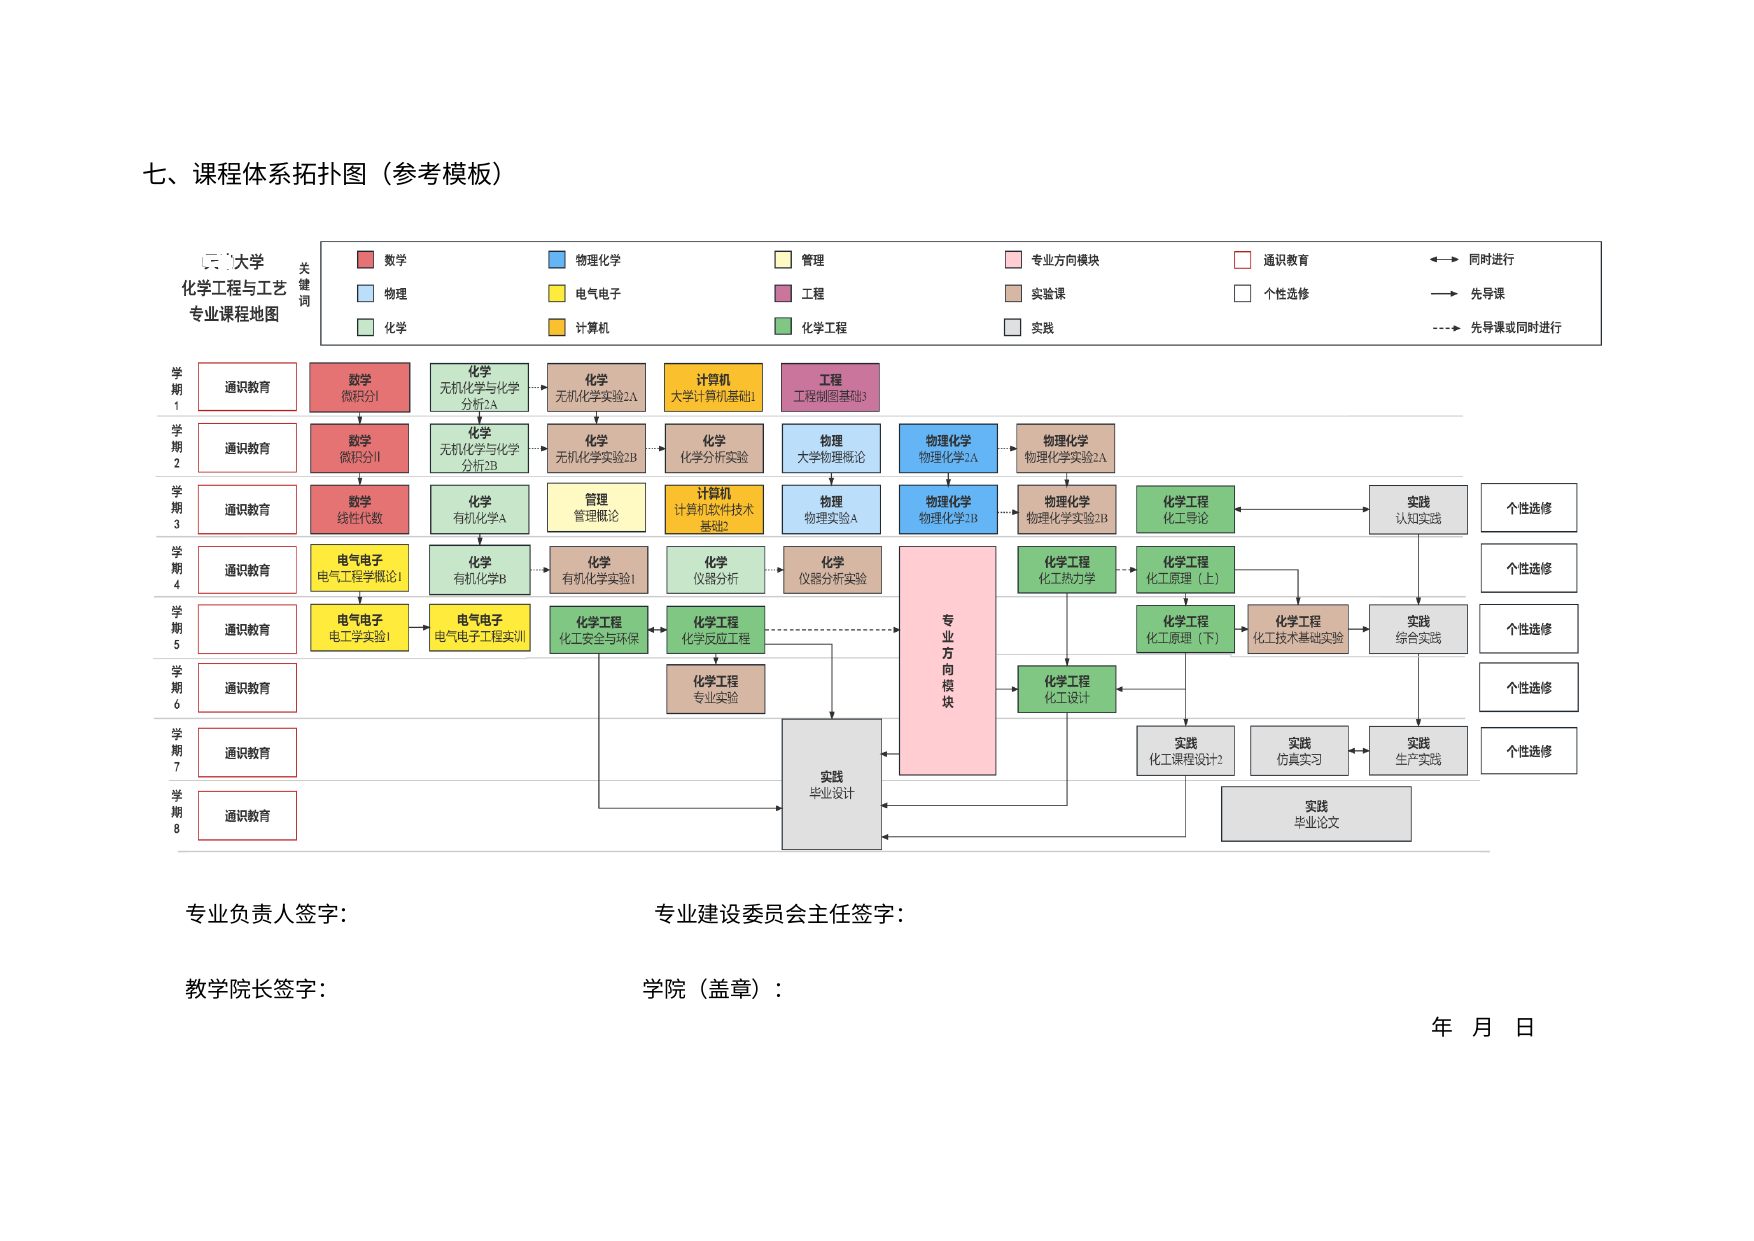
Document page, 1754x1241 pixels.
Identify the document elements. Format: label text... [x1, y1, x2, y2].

text 教学院长签字： 学院（盖章）： [142, 968, 1343, 1005]
picture [141, 228, 1613, 893]
text 专业负责人签字： 专业建设委员会主任签字： [142, 893, 1343, 930]
text 七、课程体系拓扑图（参考模板） [142, 153, 1612, 191]
text 年 月 日 [142, 1005, 1536, 1043]
